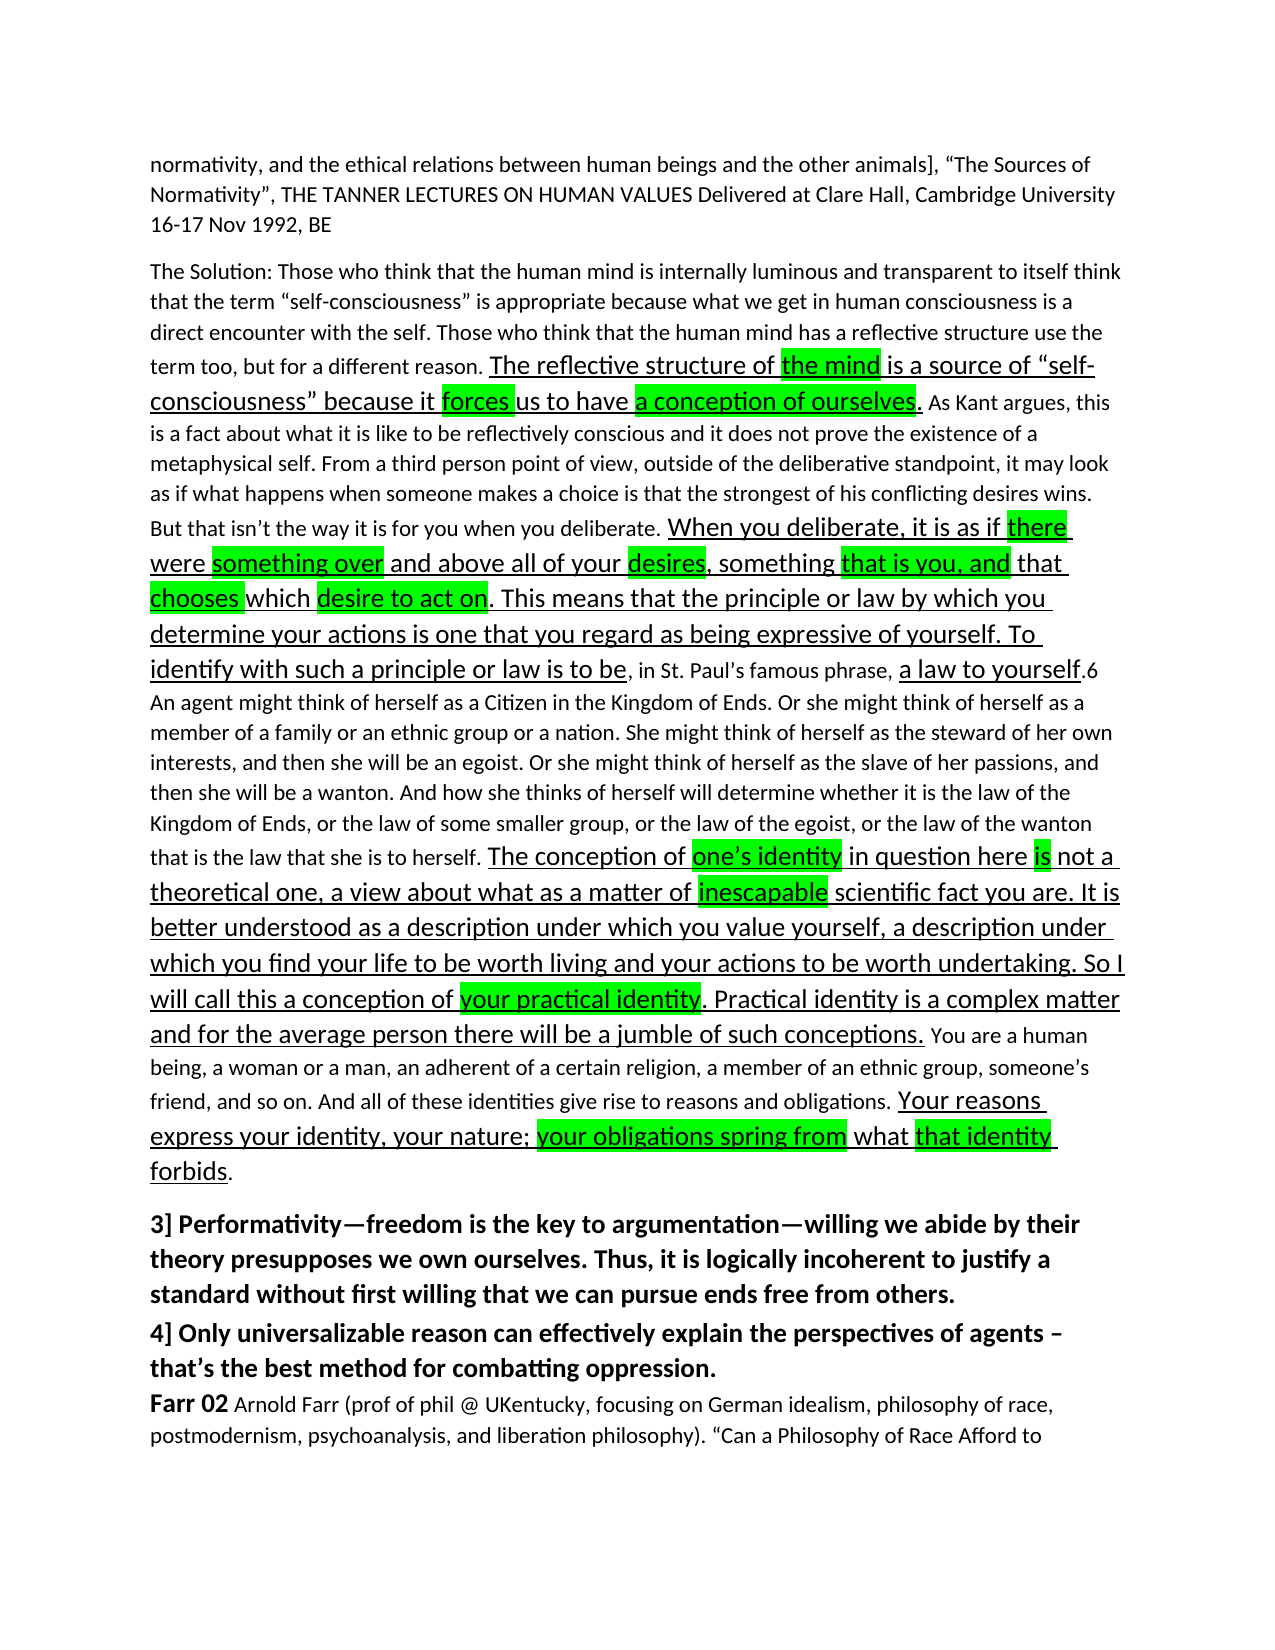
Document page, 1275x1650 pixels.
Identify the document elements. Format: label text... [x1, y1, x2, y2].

text The Solution: Those who think that the human mind is internally luminous and transparent to itself think that the term “self-consciousness” is appropriate because what we get in human consciousness is a direct encounter with the self. Those who think that the human mind has a reflective structure use the term too, but for a different reason. The reflective structure of the mind is a source of “self-consciousness” because it forces us to have a conception of ourselves. As Kant argues, this is a fact about what it is like to be reflectively conscious and it does not prove the existence of a metaphysical self. From a third person point of view, outside of the deliberative standpoint, it may look as if what happens when someone makes a choice is that the strongest of his conflicting desires wins. But that isn’t the way it is for you when you deliberate. When you deliberate, it is as if there were something over and above all of your desires, something that is you, and that chooses which desire to act on. This means that the principle or law by which you determine your actions is one that you regard as being expressive of yourself. To identify with such a principle or law is to be, in St. Paul’s famous phrase, a law to yourself.6 An agent might think of herself as a Citizen in the Kingdom of Ends. Or she might think of herself as a member of a family or an ethnic group or a nation. She might think of herself as the steward of her own interests, and then she will be an egoist. Or she might think of herself as the slave of her passions, and then she will be a wanton. And how she thinks of herself will determine whether it is the law of the Kingdom of Ends, or the law of some smaller group, or the law of the egoist, or the law of the wanton that is the law that she is to herself. The conception of one’s identity in question here is not a theoretical one, a view about what as a matter of inescapable scientific fact you are. It is better understood as a description under which you value yourself, a description under which you find your life to be worth living and your actions to be worth undertaking. So I will call this a conception of your practical identity. Practical identity is a complex matter and for the average person there will be a jumble of such conceptions. You are a human being, a woman or a man, an adherent of a certain religion, a member of an ethnic group, someone’s friend, and so on. And all of these identities give rise to reasons and obligations. Your reasons express your identity, your nature; your obligations spring from what that identity forbids. [150, 257, 1125, 974]
subtitle 3] Performativity—freedom is the key to argumentation—willing we abide by their theory presupposes we own ourselves. Thus, it is logically incoherent to justify a standard without first willing that we can pursue ends free from others. [150, 1207, 1125, 1310]
subtitle 4] Only universalizable reason can effectively explain the perspectives of agents – that’s the best method for combatting oppression. [150, 1316, 1125, 1384]
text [150, 1386, 1125, 1449]
text The Solution: Those who think that the human mind is internally luminous and transparent to itself think that the term “self-consciousness” is appropriate because what we get in human consciousness is a direct encounter with the self. Those who think that the human mind has a reflective structure use the term too, but for a different reason. The reflective structure of the mind is a source of “self-consciousness” because it forces us to have a conception of ourselves. As Kant argues, this is a fact about what it is like to be reflectively conscious and it does not prove the existence of a metaphysical self. From a third person point of view, outside of the deliberative standpoint, it may look as if what happens when someone makes a choice is that the strongest of his conflicting desires wins. But that isn’t the way it is for you when you deliberate. When you deliberate, it is as if there were something over and above all of your desires, something that is you, and that chooses which desire to act on. This means that the principle or law by which you determine your actions is one that you regard as being expressive of yourself. To identify with such a principle or law is to be, in St. Paul’s famous phrase, a law to yourself.6 An agent might think of herself as a Citizen in the Kingdom of Ends. Or she might think of herself as a member of a family or an ethnic group or a nation. She might think of herself as the steward of her own interests, and then she will be an egoist. Or she might think of herself as the slave of her passions, and then she will be a wanton. And how she thinks of herself will determine whether it is the law of the Kingdom of Ends, or the law of some smaller group, or the law of the egoist, or the law of the wanton that is the law that she is to herself. The conception of one’s identity in question here is not a theoretical one, a view about what as a matter of inescapable scientific fact you are. It is better understood as a description under which you value yourself, a description under which you find your life to be worth living and your actions to be worth undertaking. So I will call this a conception of your practical identity. Practical identity is a complex matter and for the average person there will be a jumble of such conceptions. You are a human being, a woman or a man, an adherent of a certain religion, a member of an ethnic group, someone’s friend, and so on. And all of these identities give rise to reasons and obligations. Your reasons express your identity, your nature; your obligations spring from what that identity forbids. [150, 976, 1125, 1188]
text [150, 150, 1125, 238]
